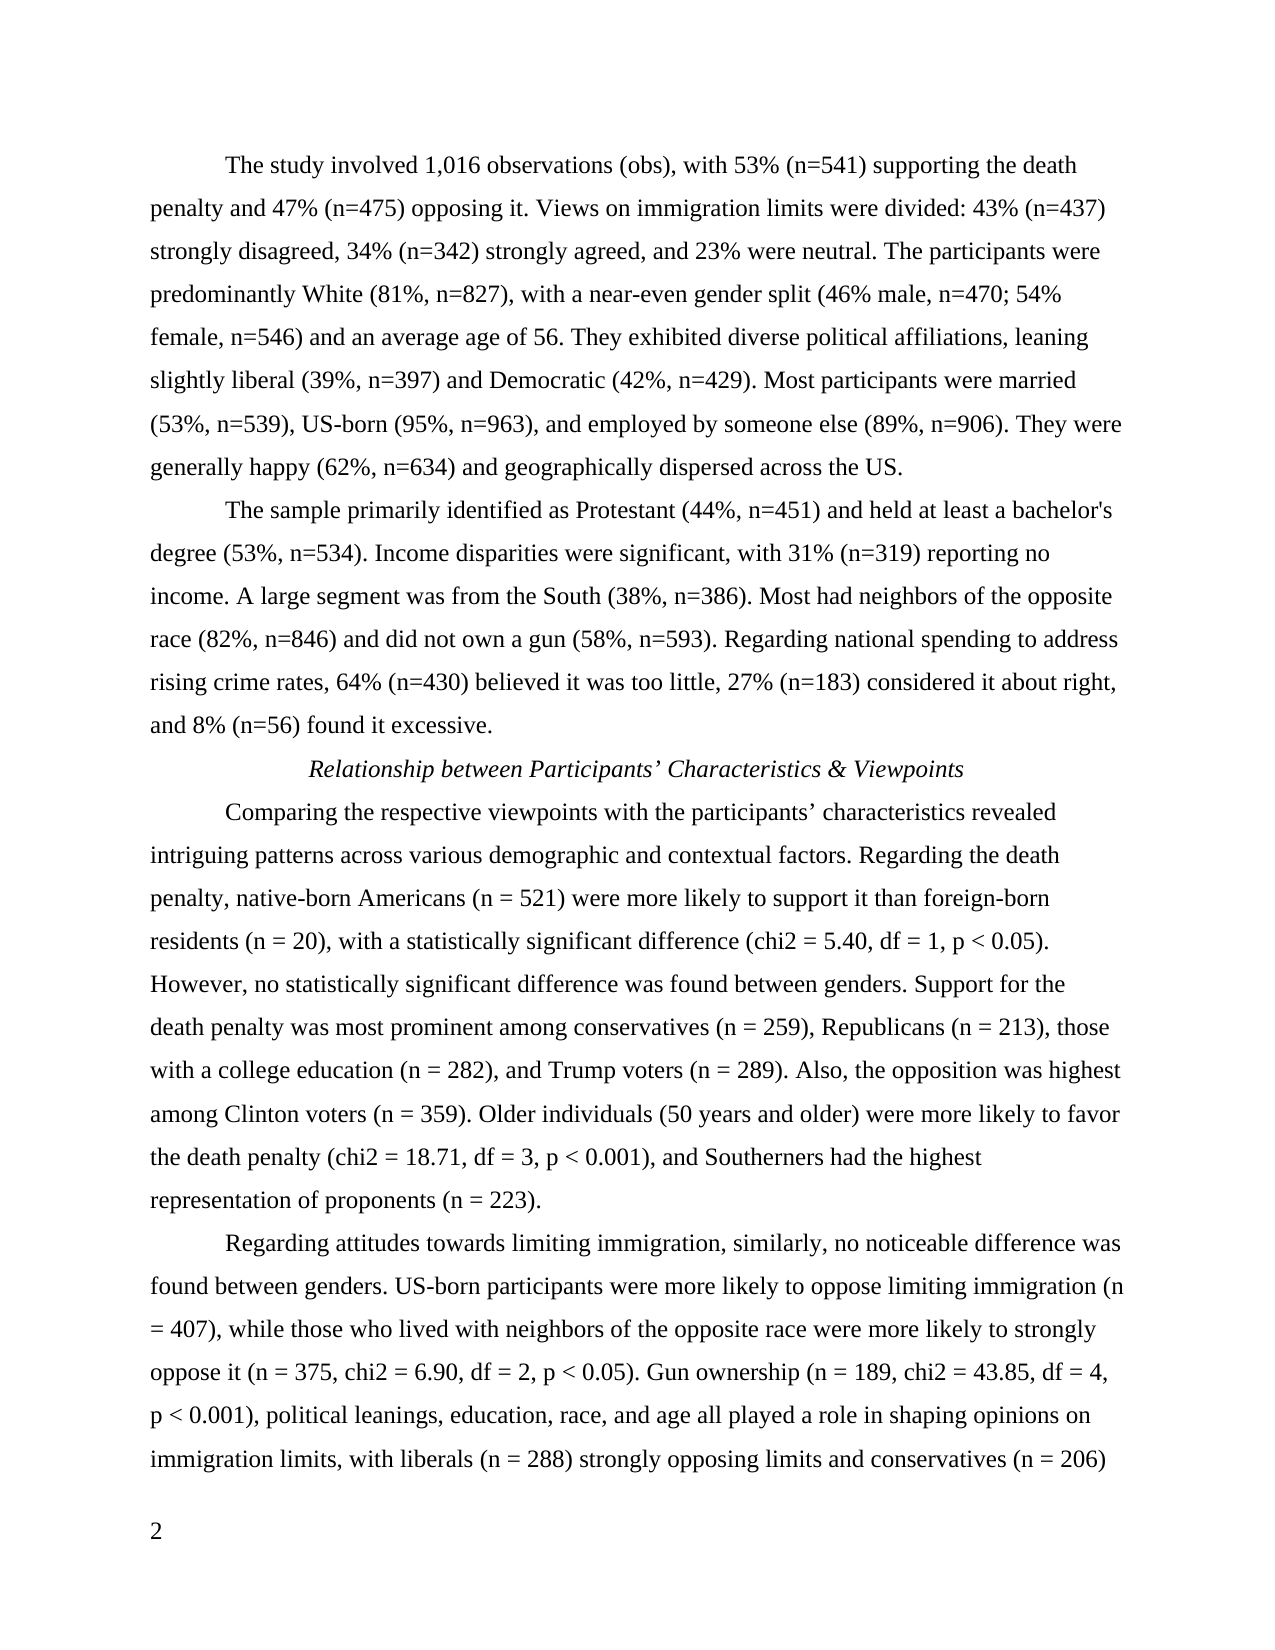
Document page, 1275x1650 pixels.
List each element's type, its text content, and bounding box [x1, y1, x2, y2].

text The study involved 1,016 observations (obs), with 53% (n=541) supporting the death penalty and 47% (n=475) opposing it. Views on immigration limits were divided: 43% (n=437) strongly disagreed, 34% (n=342) strongly agreed, and 23% were neutral. The participants were predominantly White (81%, n=827), with a near-even gender split (46% male, n=470; 54% female, n=546) and an average age of 56. They exhibited diverse political affiliations, leaning slightly liberal (39%, n=397) and Democratic (42%, n=429). Most participants were married (53%, n=539), US-born (95%, n=963), and employed by someone else (89%, n=906). They were generally happy (62%, n=634) and geographically dispersed across the US. [150, 150, 1125, 481]
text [150, 1228, 1125, 1472]
text The sample primarily identified as Protestant (44%, n=451) and held at least a bachelor's degree (53%, n=534). Income disparities were significant, with 31% (n=319) reporting no income. A large segment was from the South (38%, n=386). Most had neighbors of the opposite race (82%, n=846) and did not own a gun (58%, n=593). Regarding national spending to address rising crime rates, 64% (n=430) believed it was too little, 27% (n=183) considered it about right, and 8% (n=56) found it excessive. [150, 495, 1125, 739]
text Relationship between Participants’ Characteristics & Viewpoints [150, 754, 1125, 782]
text Comparing the respective viewpoints with the participants’ characteristics revealed intriguing patterns across various demographic and contextual factors. Regarding the death penalty, native-born Americans (n = 521) were more likely to support it than foreign-born residents (n = 20), with a statistically significant difference (chi2 = 5.40, df = 1, p < 0.05). However, no statistically significant difference was found between genders. Support for the death penalty was most prominent among conservatives (n = 259), Republicans (n = 213), those with a college education (n = 282), and Trump voters (n = 289). Also, the opposition was highest among Clinton voters (n = 359). Older individuals (50 years and older) were more likely to favor the death penalty (chi2 = 18.71, df = 3, p < 0.001), and Southerners had the highest representation of proponents (n = 223). [150, 797, 1125, 1214]
